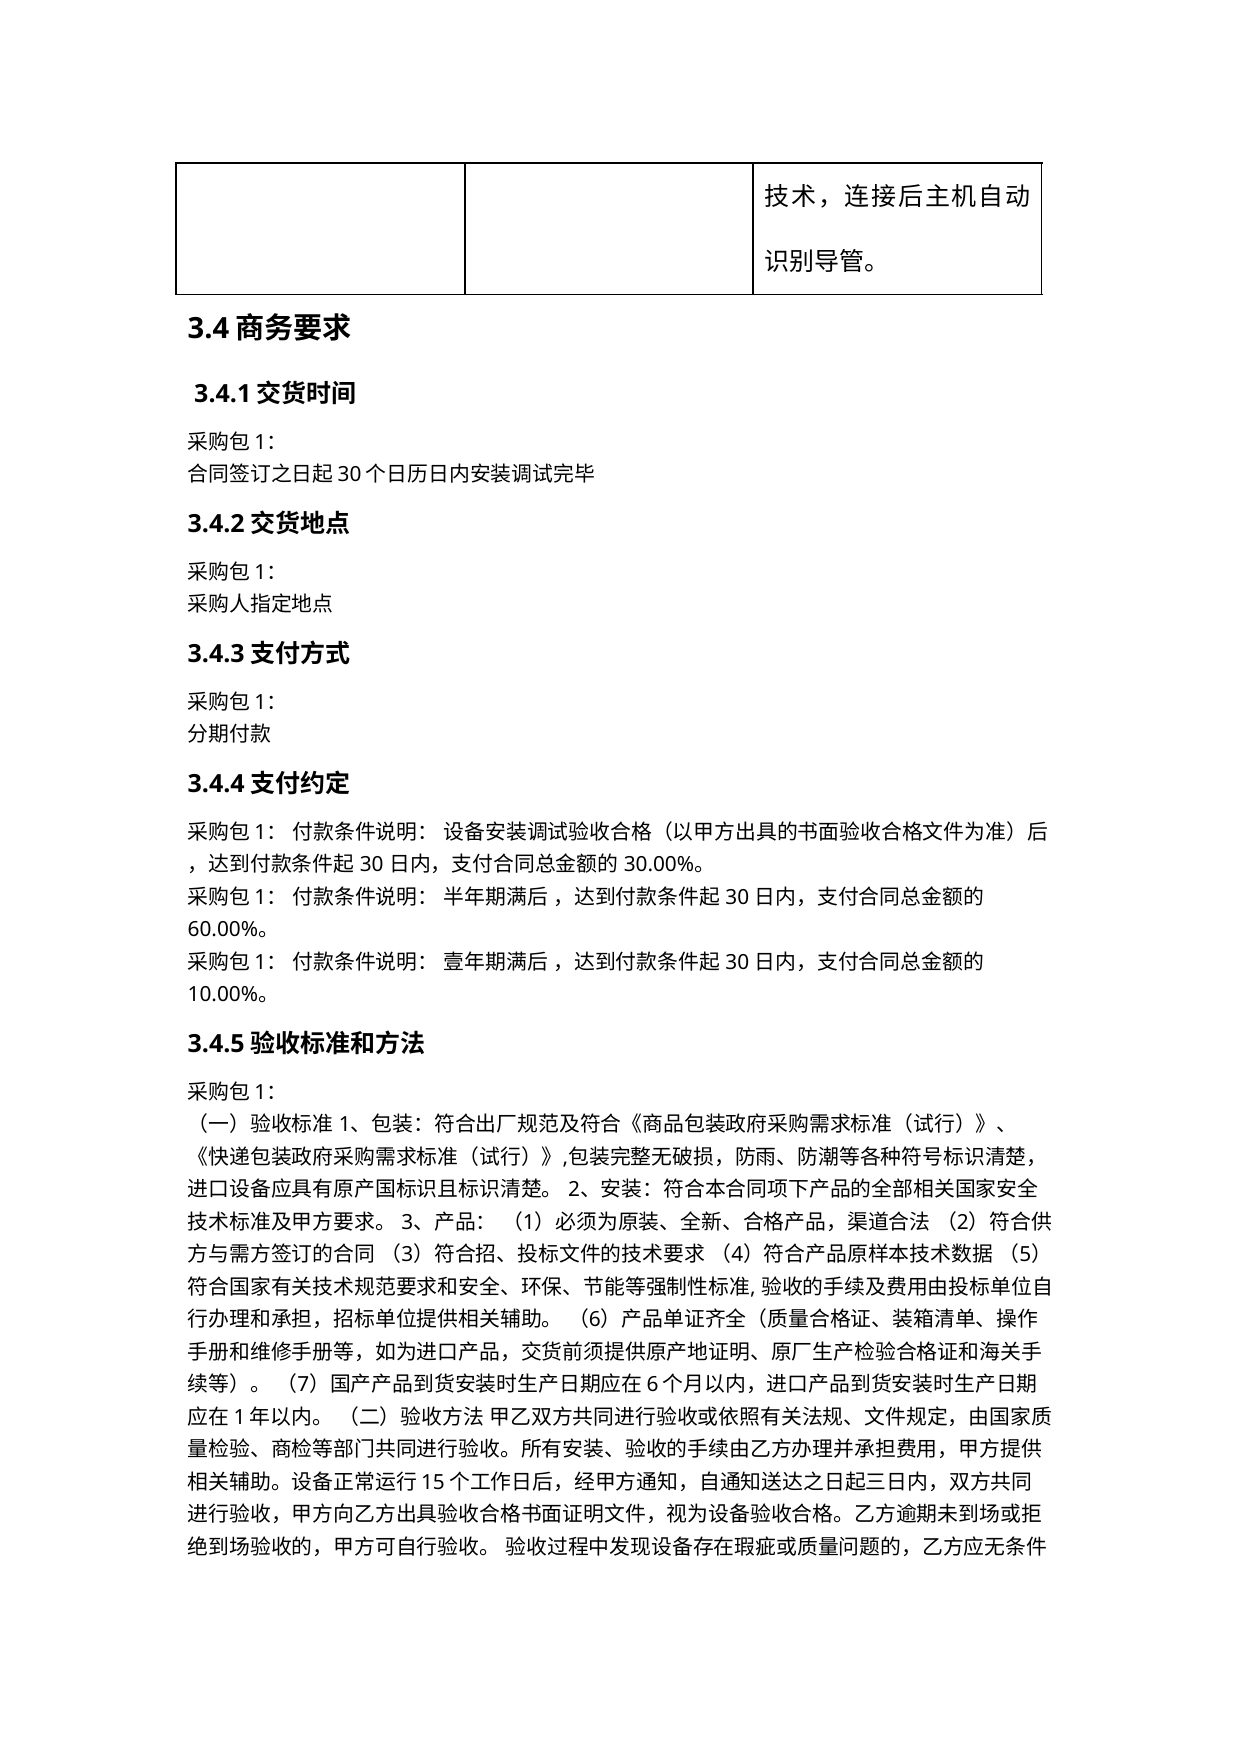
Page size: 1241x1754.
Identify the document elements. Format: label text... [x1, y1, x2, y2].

text 采购包1： [187, 555, 1053, 588]
text 采购包1： 付款条件说明： 壹年期满后 ，达到付款条件起 30 日内，支付合同总金额的 10.00%。 [187, 945, 1053, 1010]
text 合同签订之日起30个日历日内安装调试完毕 [187, 458, 1053, 490]
text 采购包1： [187, 425, 1053, 458]
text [187, 1108, 1053, 1563]
text 3.4.3支付方式 [187, 620, 1053, 685]
text 3.4.4支付约定 [187, 750, 1053, 815]
text 3.4.5验收标准和方法 [187, 1010, 1053, 1075]
table_cell 1 [177, 164, 464, 293]
text 3.4.1交货时间 [187, 360, 1053, 425]
text 采购包1： [187, 685, 1053, 718]
text 采购包1： 付款条件说明： 设备安装调试验收合格（以甲方出具的书面验收合格文件为准）后 ，达到付款条件起 30 日内，支付合同总金额的 30.00%。 [187, 815, 1053, 880]
text 分期付款 [187, 718, 1053, 750]
text 采购人指定地点 [187, 588, 1053, 620]
table_cell [466, 164, 752, 293]
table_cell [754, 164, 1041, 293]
text 采购包1： [187, 1075, 1053, 1108]
text 采购包1： 付款条件说明： 半年期满后 ，达到付款条件起 30 日内，支付合同总金额的 60.00%。 [187, 880, 1053, 945]
text 3.4.2交货地点 [187, 490, 1053, 555]
text 3.4商务要求 [187, 295, 1053, 360]
